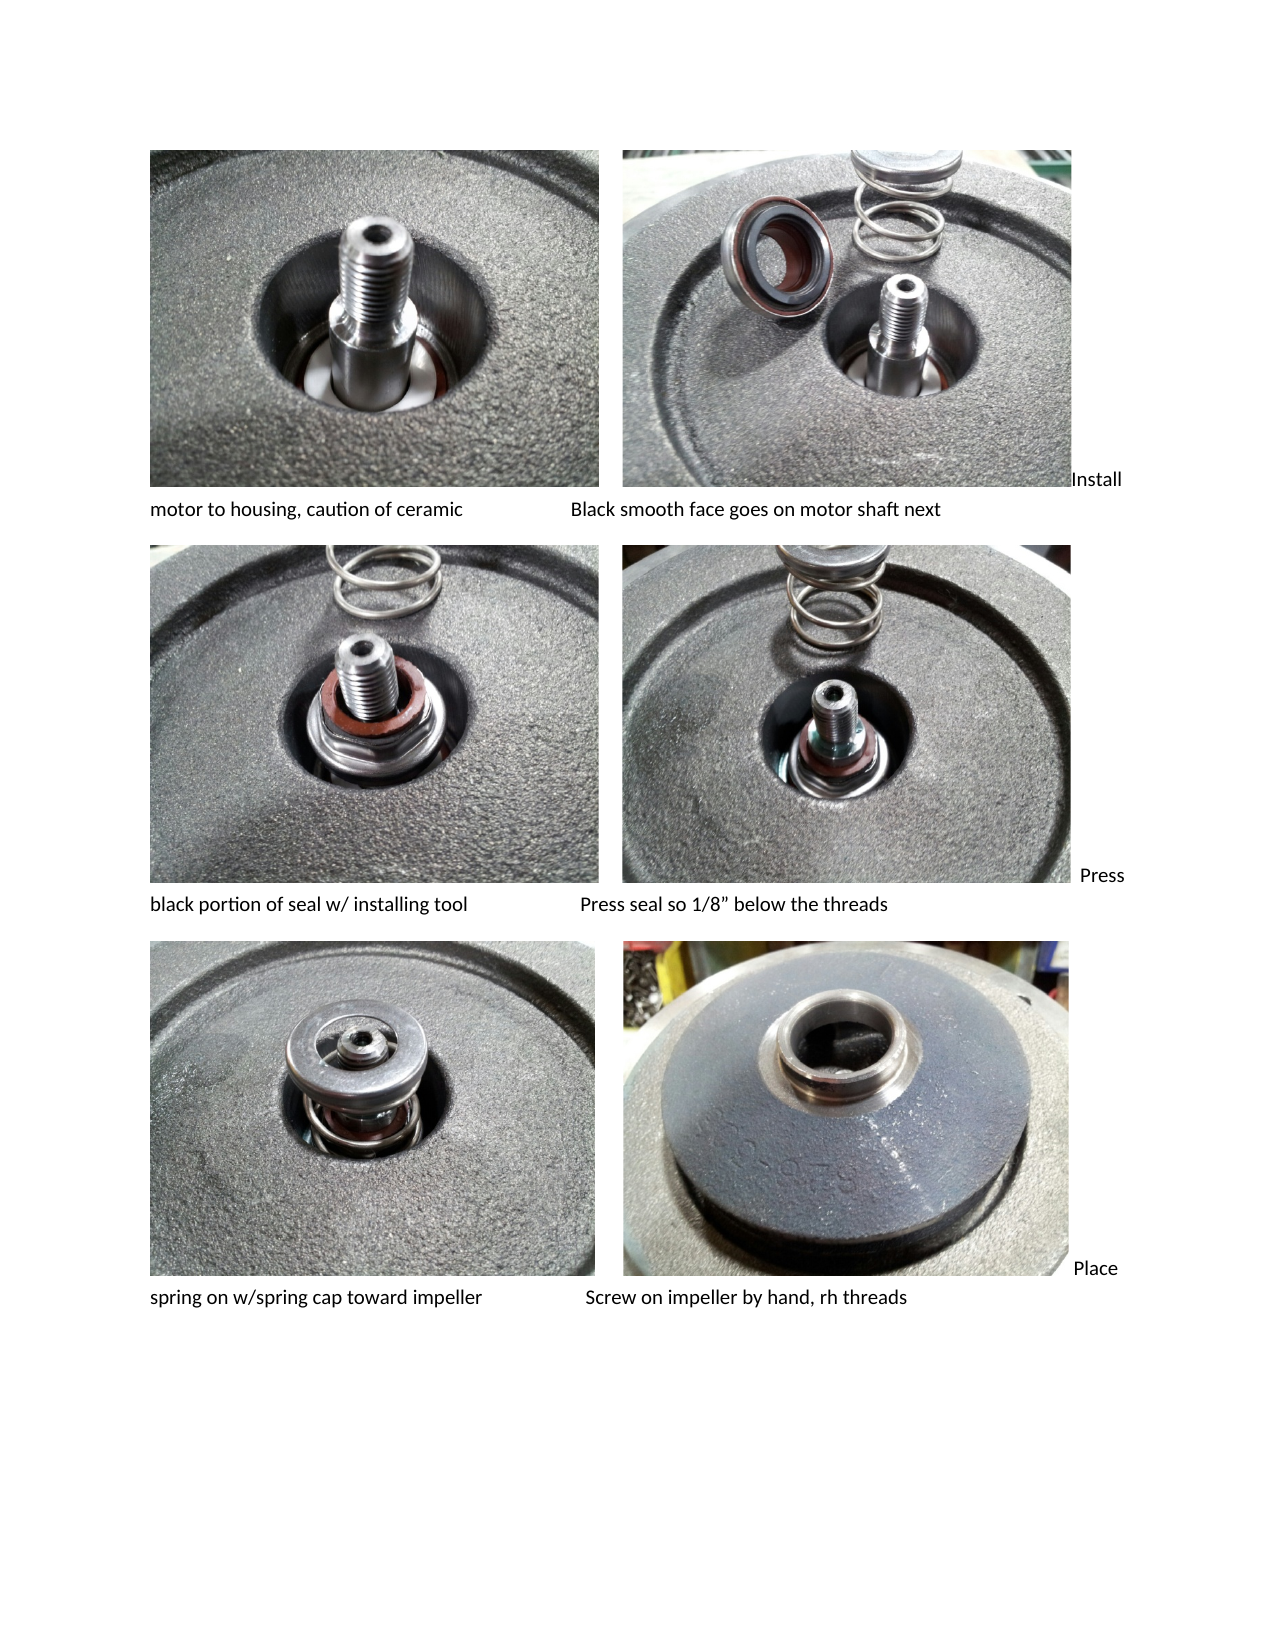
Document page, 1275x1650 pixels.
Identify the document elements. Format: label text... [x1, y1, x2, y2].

picture [150, 941, 595, 1276]
picture [150, 150, 599, 487]
picture [623, 941, 1069, 1276]
picture [622, 545, 1071, 883]
picture [150, 545, 599, 883]
picture [622, 150, 1072, 487]
